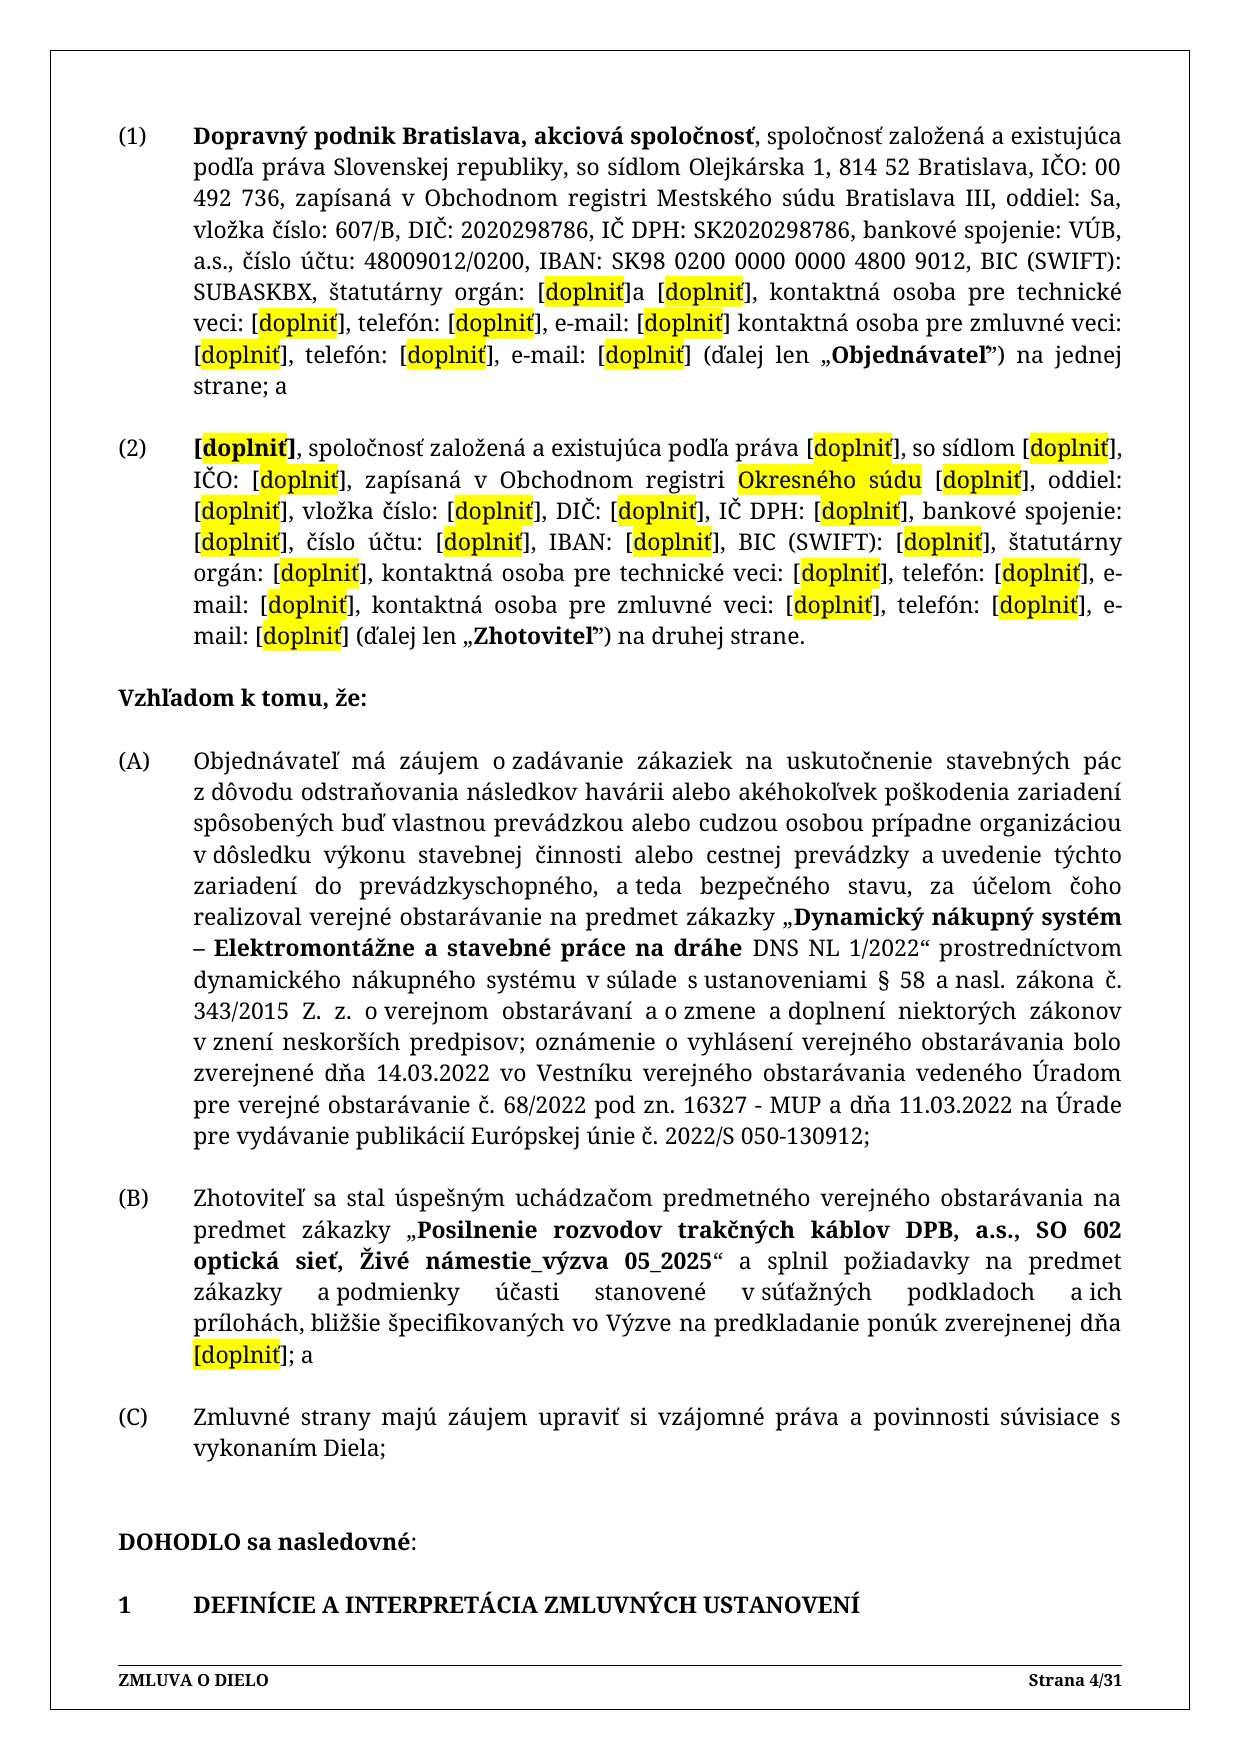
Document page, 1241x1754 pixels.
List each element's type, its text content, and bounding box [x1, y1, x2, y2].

list Zmluvné strany majú záujem upraviť si vzájomné práva a povinnosti súvisiace s vykonaním Diela; [118, 1401, 1122, 1464]
list Objednávateľ má záujem o zadávanie zákaziek na uskutočnenie stavebných pác z dôvodu odstraňovania následkov havárii alebo akéhokoľvek poškodenia zariadení spôsobených buď vlastnou prevádzkou alebo cudzou osobou prípadne organizáciou v dôsledku výkonu stavebnej činnosti alebo cestnej prevádzky a uvedenie týchto zariadení do prevádzkyschopného, a teda bezpečného stavu, za účelom čoho realizoval verejné obstarávanie na predmet zákazky „Dynamický nákupný systém – Elektromontážne a stavebné práce na dráhe DNS NL 1/2022“ prostredníctvom dynamického nákupného systému v súlade s ustanoveniami § 58 a nasl. zákona č. 343/2015 Z. z. o verejnom obstarávaní a o zmene a doplnení niektorých zákonov v znení neskorších predpisov; oznámenie o vyhlásení verejného obstarávania bolo zverejnené dňa 14.03.2022 vo Vestníku verejného obstarávania vedeného Úradom pre verejné obstarávanie č. 68/2022 pod zn. 16327 - MUP a dňa 11.03.2022 na Úrade pre vydávanie publikácií Európskej únie č. 2022/S 050-130912; [118, 745, 1122, 1151]
list Zhotoviteľ sa stal úspešným uchádzačom predmetného verejného obstarávania na predmet zákazky „Posilnenie rozvodov trakčných káblov DPB, a.s., SO 602 optická sieť, Živé námestie_výzva 05_2025“ a splnil požiadavky na predmet zákazky a podmienky účasti stanovené v súťažných podkladoch a ich prílohách, bližšie špecifikovaných vo Výzve na predkladanie ponúk zverejnenej dňa [doplniť]; a [118, 1182, 1122, 1370]
list Dopravný podnik Bratislava, akciová spoločnosť, spoločnosť založená a existujúca podľa práva Slovenskej republiky, so sídlom Olejkárska 1, 814 52 Bratislava, IČO: 00 492 736, zapísaná v Obchodnom registri Mestského súdu Bratislava III, oddiel: Sa, vložka číslo: 607/B, DIČ: 2020298786, IČ DPH: SK2020298786, bankové spojenie: VÚB, a.s., číslo účtu: 48009012/0200, IBAN: SK98 0200 0000 0000 4800 9012, BIC (SWIFT): SUBASKBX, štatutárny orgán: [doplniť]a [doplniť], kontaktná osoba pre technické veci: [doplniť], telefón: [doplniť], e-mail: [doplniť] kontaktná osoba pre zmluvné veci: [doplniť], telefón: [doplniť], e-mail: [doplniť] (ďalej len „Objednávateľ”) na jednej strane; a [118, 120, 1122, 401]
text DOHODLO sa nasledovné: [118, 1526, 1122, 1557]
list Definície a interpretácia zmluvných ustanovení [118, 1589, 1122, 1620]
list [doplniť], spoločnosť založená a existujúca podľa práva [doplniť], so sídlom [doplniť], IČO: [doplniť], zapísaná v Obchodnom registri Okresného súdu [doplniť], oddiel: [doplniť], vložka číslo: [doplniť], DIČ: [doplniť], IČ DPH: [doplniť], bankové spojenie: [doplniť], číslo účtu: [doplniť], IBAN: [doplniť], BIC (SWIFT): [doplniť], štatutárny orgán: [doplniť], kontaktná osoba pre technické veci: [doplniť], telefón: [doplniť], e-mail: [doplniť], kontaktná osoba pre zmluvné veci: [doplniť], telefón: [doplniť], e-mail: [doplniť] (ďalej len „Zhotoviteľ”) na druhej strane. [118, 432, 1122, 651]
text Vzhľadom k tomu, že: [118, 682, 1122, 714]
